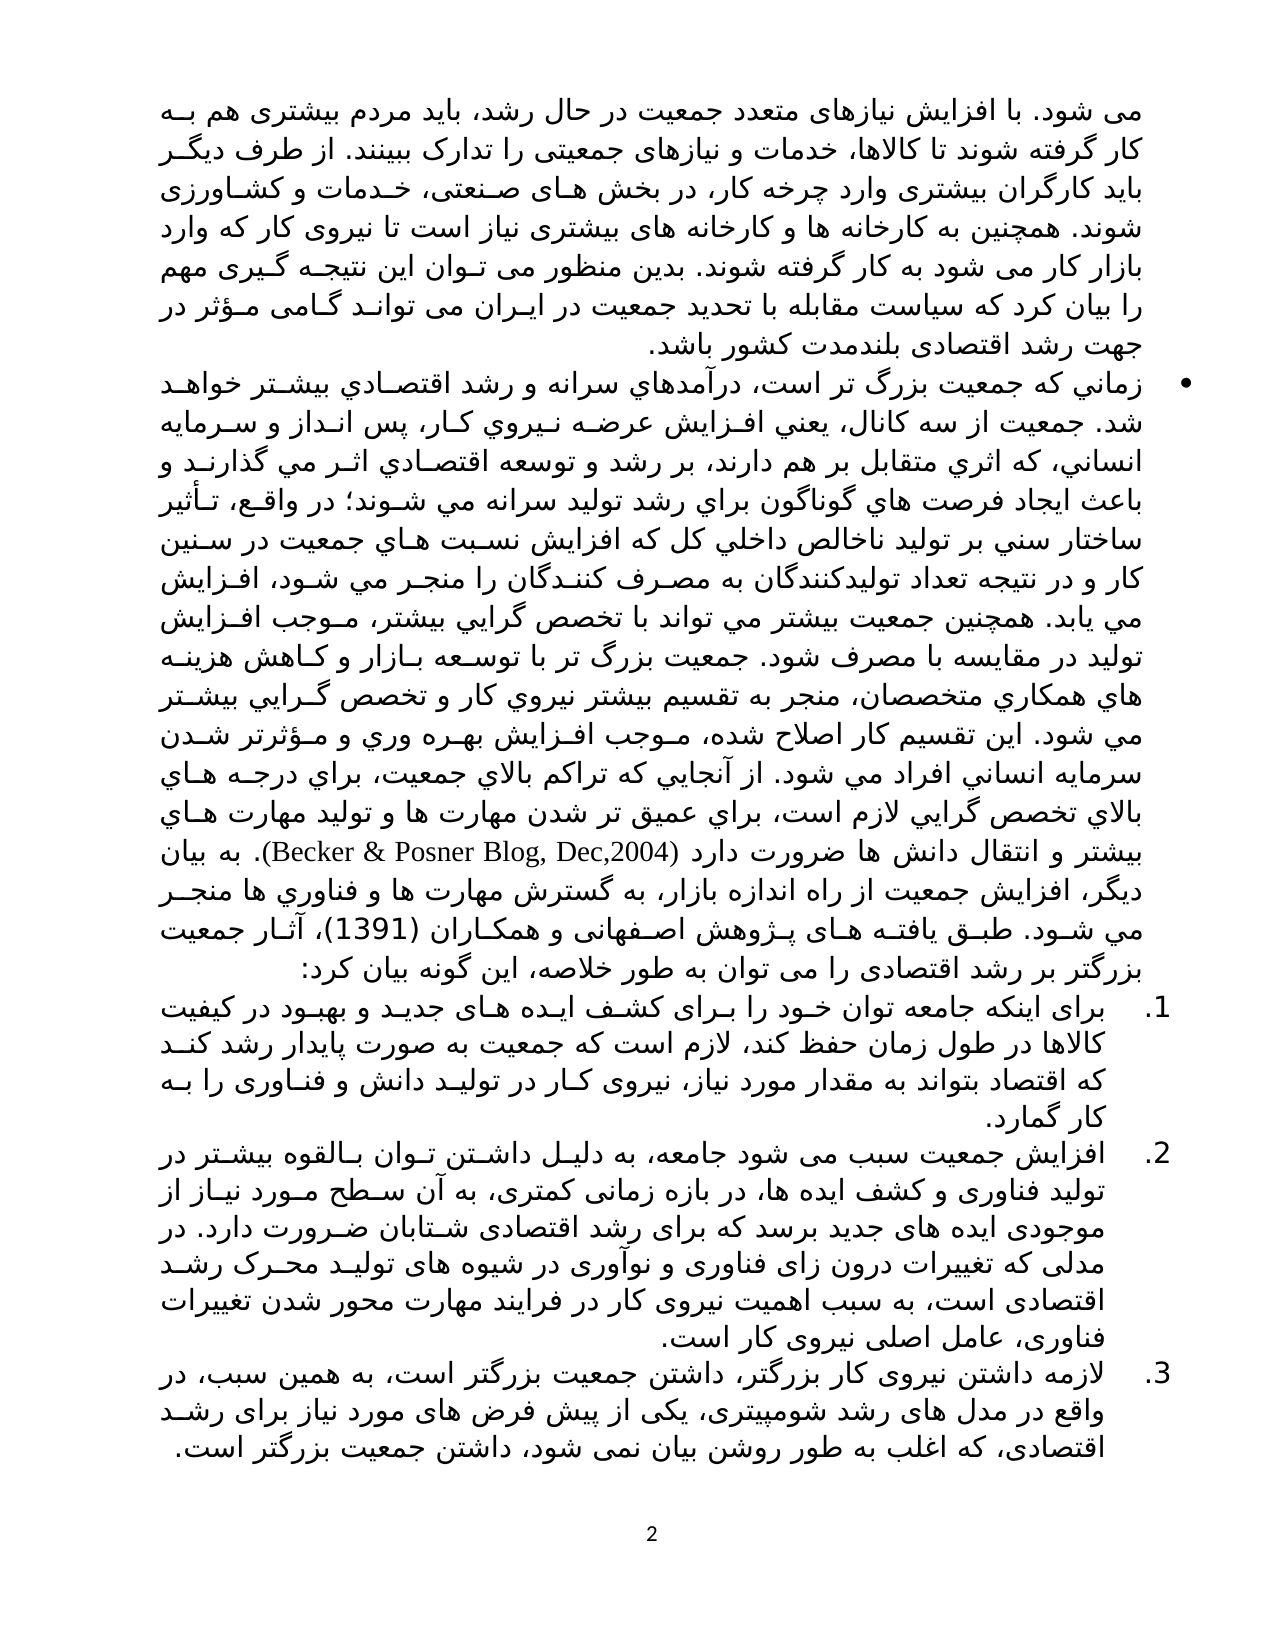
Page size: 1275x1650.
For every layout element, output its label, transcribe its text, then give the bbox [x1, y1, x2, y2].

list برای اینکه جامعه توان خود را برای کشف ایده های جدید و بهبود در کیفیت کالاها در طول زمان حفظ کند، لازم است که جمعیت به صورت پایدار رشد کند که اقتصاد بتواند به مقدار مورد نیاز، نیروی کار در تولید دانش و فناوری را به کار گمارد. [159, 990, 1144, 1134]
list لازمه داشتن نیروی کار بزرگتر، داشتن جمعیت بزرگتر است، به همین سبب، در واقع در مدل های رشد شومپیتری، یکی از پیش فرض های مورد نیاز برای رشد اقتصادی، که اغلب به طور روشن بیان نمی شود، داشتن جمعیت بزرگتر است. [159, 1357, 1144, 1464]
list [159, 94, 1181, 361]
list افزایش جمعیت سبب می شود جامعه، به دلیل داشتن توان بالقوه بیشتر در تولید فناوری و کشف ایده ها، در بازه زمانی کمتری، به آن سطح مورد نیاز از موجودی ایده های جدید برسد که برای رشد اقتصادی شتابان ضرورت دارد. در مدلی که تغییرات درون زای فناوری و نوآوری در شیوه های تولید محرک رشد اقتصادی است، به سبب اهمیت نیروی کار در فرایند مهارت محور شدن تغییرات فناوری، عامل اصلی نیروی کار است. [159, 1137, 1144, 1354]
list زماني كه جمعيت بزرگ تر است، درآمدهاي سرانه و رشد اقتصادي بيشتر خواهد شد. جمعيت از سه كانال، يعني افزايش عرضه نيروي كار، پس انداز و سرمايه انساني، كه اثري متقابل بر هم دارند، بر رشد و توسعه اقتصادي اثر مي گذارند و باعث ايجاد فرصت هاي گوناگون براي رشد توليد سرانه مي شوند؛ در واقع، تأثير ساختار سني بر توليد ناخالص داخلي كل كه افزايش نسبت هاي جمعيت در سنين كار و در نتيجه تعداد توليدكنندگان به مصرف كنندگان را منجر مي شود، افزايش مي يابد. همچنين جمعيت بيشتر مي تواند با تخصص گرايي بيشتر، موجب افزايش توليد در مقايسه با مصرف شود. جمعيت بزرگ تر با توسعه بازار و كاهش هزينه هاي همكاري متخصصان، منجر به تقسيم بيشتر نيروي كار و تخصص گرايي بيشتر مي شود. اين تقسيم كار اصلاح شده، موجب افزايش بهره وري و مؤثرتر شدن سرمايه انساني افراد مي شود. از آنجايي كه تراكم بالاي جمعيت، براي درجه هاي بالاي تخصص گرايي لازم است، براي عميق تر شدن مهارت ها و توليد مهارت هاي بيشتر و انتقال دانش ها ضرورت دارد (Becker & Posner Blog, Dec,2004). به بيان ديگر، افزايش جمعيت از راه اندازه بازار، به گسترش مهارت ها و فناوري ها منجر مي شود. طبق یافته های پژوهش اصفهانی و همکاران (1391)، آثار جمعیت بزرگتر بر رشد اقتصادی را می توان به طور خلاصه، این گونه بیان کرد: [159, 366, 1181, 985]
